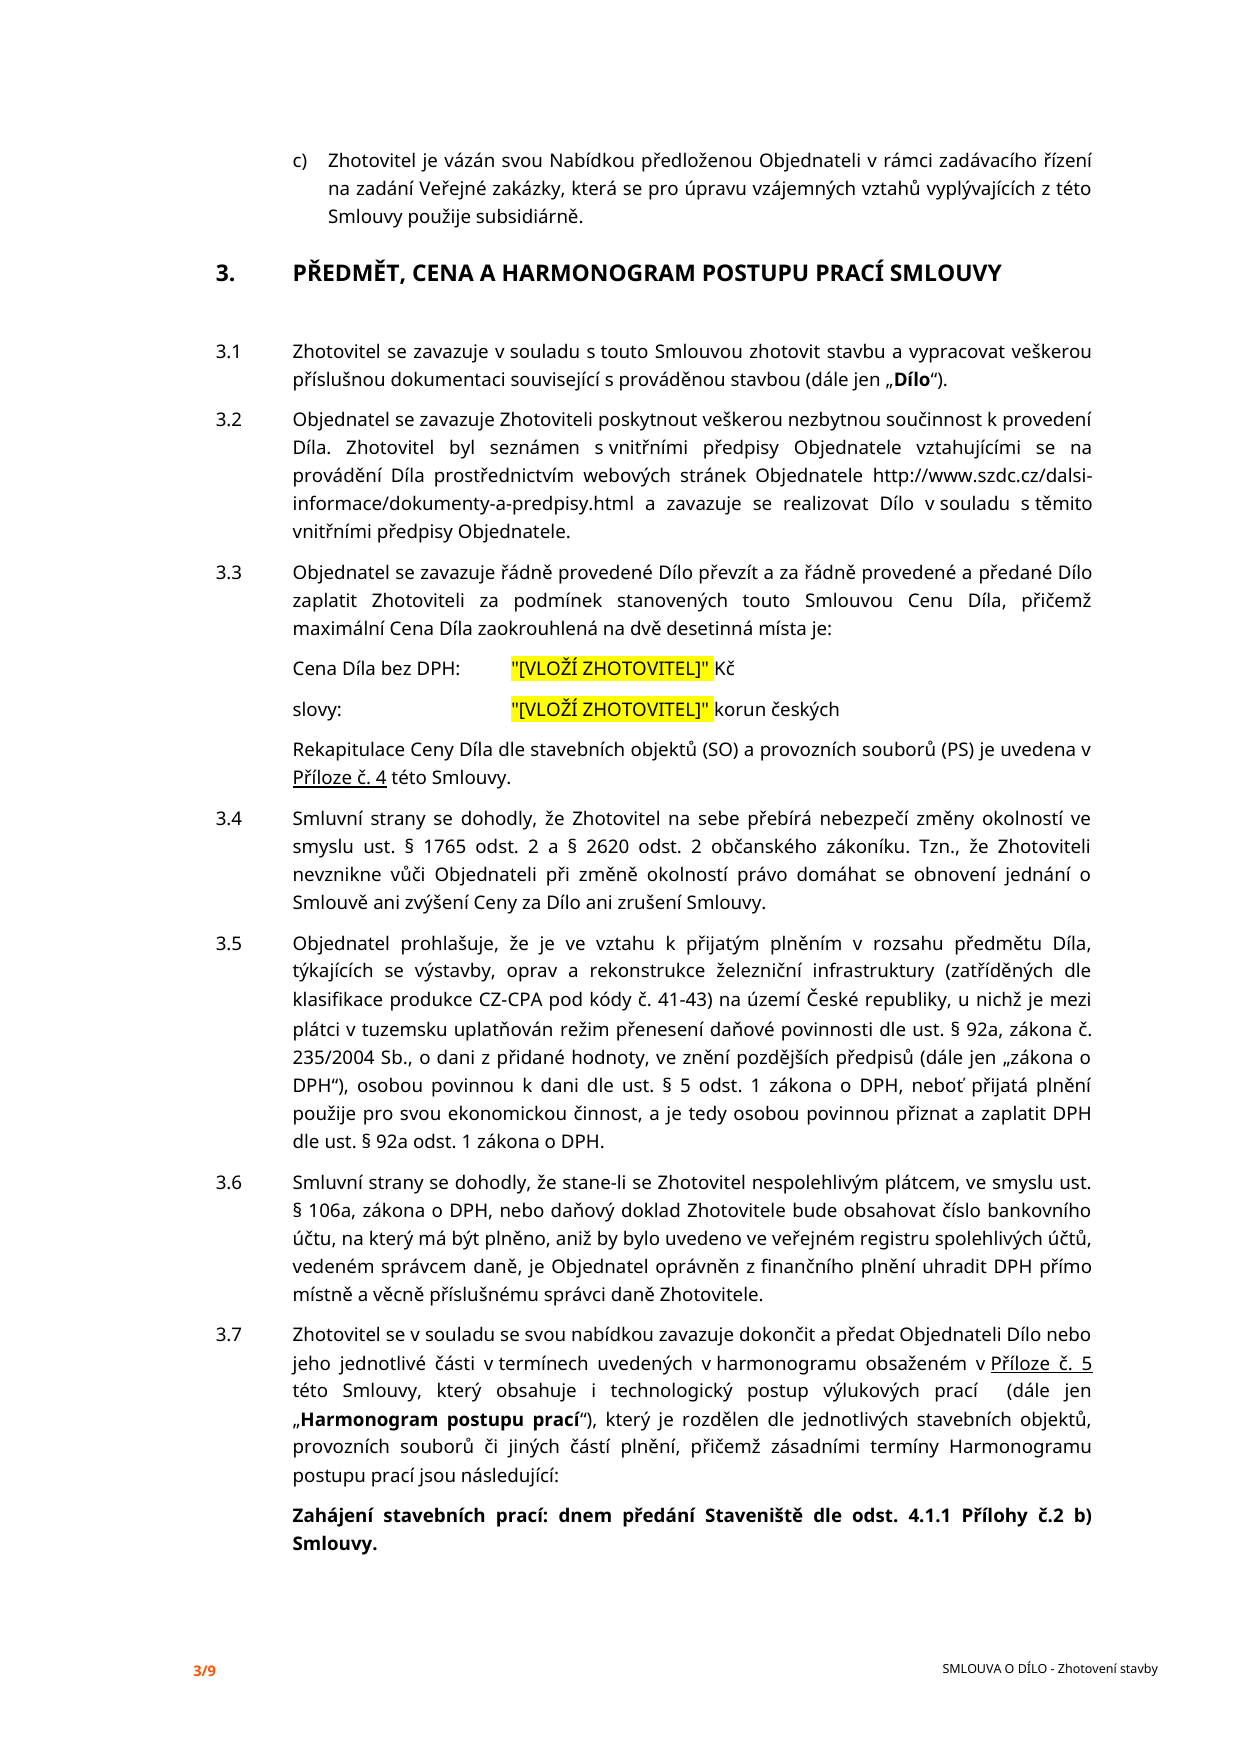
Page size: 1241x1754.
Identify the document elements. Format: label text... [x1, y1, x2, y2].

text Objednatel se zavazuje Zhotoviteli poskytnout veškerou nezbytnou součinnost k provedení Díla. Zhotovitel byl seznámen s vnitřními předpisy Objednatele vztahujícími se na provádění Díla prostřednictvím webových stránek Objednatele http://www.szdc.cz/dalsi-informace/dokumenty-a-predpisy.html a zavazuje se realizovat Dílo v souladu s těmito vnitřními předpisy Objednatele. [216, 406, 1092, 544]
text Cena Díla bez DPH: Kč [292, 656, 511, 681]
text Objednatel prohlašuje, že je ve vztahu k přijatým plněním v rozsahu předmětu Díla, týkajících se výstavby, oprav a rekonstrukce železniční infrastruktury (zatříděných dle klasifikace produkce CZ-CPA pod kódy č. 41-43) na území České republiky, u nichž je mezi plátci v tuzemsku uplatňován režim přenesení daňové povinnosti dle ust. § 92a, zákona č. 235/2004 Sb., o dani z přidané hodnoty, ve znění pozdějších předpisů (dále jen „zákona o DPH“), osobou povinnou k dani dle ust. § 5 odst. 1 zákona o DPH, neboť přijatá plnění použije pro svou ekonomickou činnost, a je tedy osobou povinnou přiznat a zaplatit DPH dle ust. § 92a odst. 1 zákona o DPH. [216, 930, 1092, 1154]
text Smluvní strany se dohodly, že Zhotovitel na sebe přebírá nebezpečí změny okolností ve smyslu ust. § 1765 odst. 2 a § 2620 odst. 2 občanského zákoníku. Tzn., že Zhotoviteli nevznikne vůči Objednateli při změně okolností právo domáhat se obnovení jednání o Smlouvě ani zvýšení Ceny za Dílo ani zrušení Smlouvy. [216, 805, 1092, 915]
text Zhotovitel je vázán svou Nabídkou předloženou Objednateli v rámci zadávacího řízení na zadání Veřejné zakázky, která se pro úpravu vzájemných vztahů vyplývajících z této Smlouvy použije subsidiárně. [292, 148, 1092, 229]
text Cena Díla bez DPH: Kč [714, 656, 1092, 681]
text Zahájení stavebních prací: dnem předání Staveniště dle odst. 4.1.1 Přílohy č.2 b) Smlouvy. [292, 1502, 1092, 1556]
text Zhotovitel se zavazuje v souladu s touto Smlouvou zhotovit stavbu a vypracovat veškerou příslušnou dokumentaci související s prováděnou stavbou (dále jen „Dílo“). [216, 338, 1092, 391]
text slovy: korun českých [714, 696, 1092, 722]
text Zhotovitel se v souladu se svou nabídkou zavazuje dokončit a předat Objednateli Dílo nebo jeho jednotlivé části v termínech uvedených v harmonogramu obsaženém v Příloze č. 5 této Smlouvy, který obsahuje i technologický postup výlukových prací (dále jen „Harmonogram postupu prací“), který je rozdělen dle jednotlivých stavebních objektů, provozních souborů či jiných částí plnění, přičemž zásadními termíny Harmonogramu postupu prací jsou následující: [216, 1322, 1092, 1487]
text Rekapitulace Ceny Díla dle stavebních objektů (SO) a provozních souborů (PS) je uvedena v Příloze č. 4 této Smlouvy. [292, 737, 1092, 790]
text Smluvní strany se dohodly, že stane-li se Zhotovitel nespolehlivým plátcem, ve smyslu ust. § 106a, zákona o DPH, nebo daňový doklad Zhotovitele bude obsahovat číslo bankovního účtu, na který má být plněno, aniž by bylo uvedeno ve veřejném registru spolehlivých účtů, vedeném správcem daně, je Objednatel oprávněn z finančního plnění uhradit DPH přímo místně a věcně příslušnému správci daně Zhotovitele. [216, 1169, 1092, 1307]
text Objednatel se zavazuje řádně provedené Dílo převzít a za řádně provedené a předané Dílo zaplatit Zhotoviteli za podmínek stanovených touto Smlouvou Cenu Díla, přičemž maximální Cena Díla zaokrouhlená na dvě desetinná místa je: [216, 559, 1092, 641]
text slovy: korun českých [292, 696, 511, 722]
text PŘEDMĚT, CENA A HARMONOGRAM POSTUPU PRACÍ SMLOUVY [216, 257, 1092, 288]
